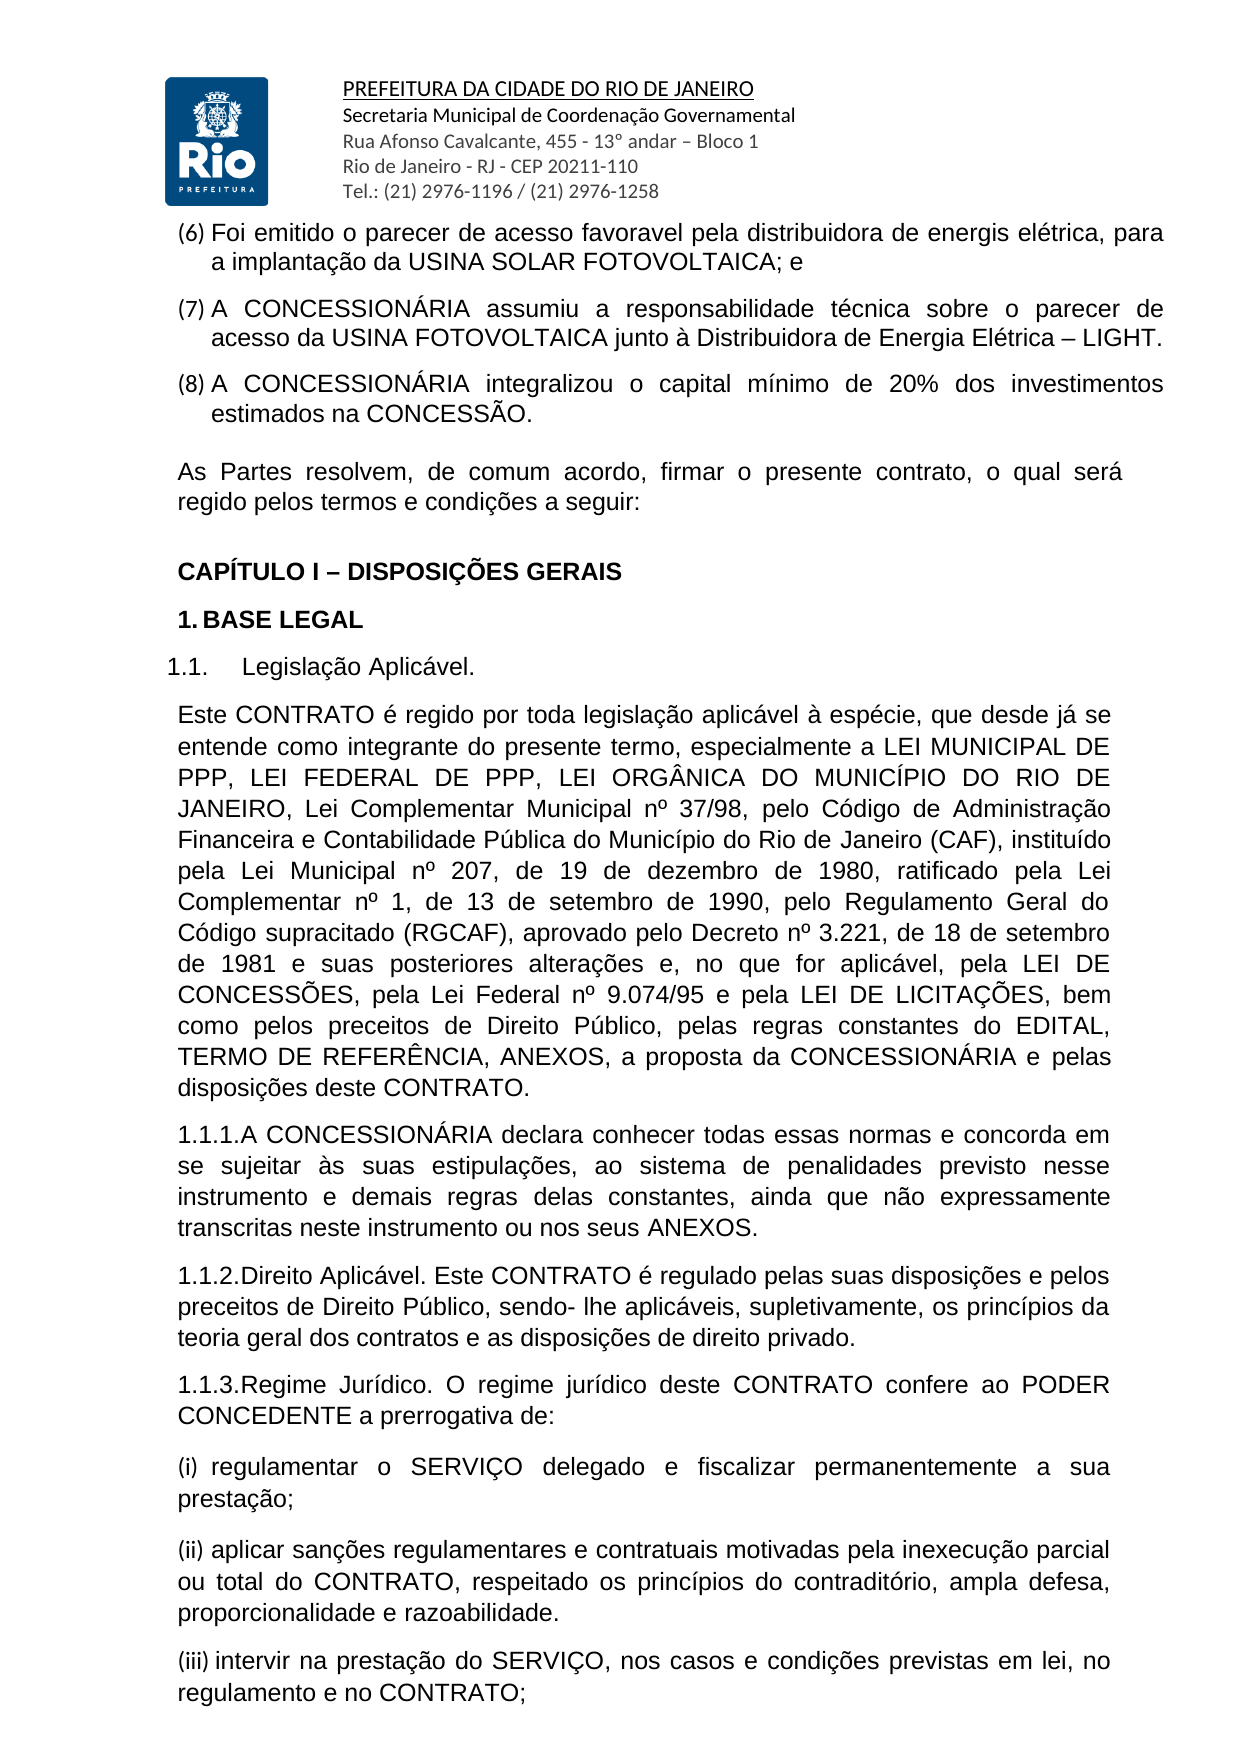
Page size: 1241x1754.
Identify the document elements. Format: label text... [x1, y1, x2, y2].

list regulamentar o SERVIÇO delegado e fiscalizar permanentemente a sua prestação; [177, 1451, 1111, 1513]
list Regime Jurídico. O regime jurídico deste CONTRATO confere ao PODER CONCEDENTE a prerrogativa de: [177, 1370, 1111, 1430]
list Direito Aplicável. Este CONTRATO é regulado pelas suas disposições e pelos preceitos de Direito Público, sendo- lhe aplicáveis, supletivamente, os princípios da teoria geral dos contratos e as disposições de direito privado. [177, 1261, 1111, 1351]
list A CONCESSIONÁRIA assumiu a responsabilidade técnica sobre o parecer de acesso da USINA FOTOVOLTAICA junto à Distribuidora de Energia Elétrica – LIGHT. [177, 293, 1165, 352]
list aplicar sanções regulamentares e contratuais motivadas pela inexecução parcial ou total do CONTRATO, respeitado os princípios do contraditório, ampla defesa, proporcionalidade e razoabilidade. [177, 1534, 1111, 1627]
text Este CONTRATO é regido por toda legislação aplicável à espécie, que desde já se entende como integrante do presente termo, especialmente a LEI MUNICIPAL DE PPP, LEI FEDERAL DE PPP, LEI ORGÂNICA DO MUNICÍPIO DO RIO DE JANEIRO, Lei Complementar Municipal nº 37/98, pelo Código de Administração Financeira e Contabilidade Pública do Município do Rio de Janeiro (CAF), instituído pela Lei Municipal nº 207, de 19 de dezembro de 1980, ratificado pela Lei Complementar nº 1, de 13 de setembro de 1990, pelo Regulamento Geral do Código supracitado (RGCAF), aprovado pelo Decreto nº 3.221, de 18 de setembro de 1981 e suas posteriores alterações e, no que for aplicável, pela LEI DE CONCESSÕES, pela Lei Federal nº 9.074/95 e pela LEI DE LICITAÇÕES, bem como pelos preceitos de Direito Público, pelas regras constantes do EDITAL, TERMO DE REFERÊNCIA, ANEXOS, a proposta da CONCESSIONÁRIA e pelas disposições deste CONTRATO. [177, 700, 1111, 1102]
list Legislação Aplicável. [167, 652, 1165, 681]
list A CONCESSIONÁRIA declara conhecer todas essas normas e concorda em se sujeitar às suas estipulações, ao sistema de penalidades previsto nesse instrumento e demais regras delas constantes, ainda que não expressamente transcritas neste instrumento ou nos seus ANEXOS. [177, 1120, 1111, 1242]
list A CONCESSIONÁRIA integralizou o capital mínimo de 20% dos investimentos estimados na CONCESSÃO. [177, 368, 1165, 428]
list Foi emitido o parecer de acesso favoravel pela distribuidora de energis elétrica, para a implantação da USINA SOLAR FOTOVOLTAICA; e [177, 217, 1165, 276]
list intervir na prestação do SERVIÇO, nos casos e condições previstas em lei, no regulamento e no CONTRATO; [177, 1646, 1111, 1707]
subtitle CAPÍTULO I – DISPOSIÇÕES GERAIS [177, 557, 1165, 586]
text As Partes resolvem, de comum acordo, firmar o presente contrato, o qual será regido pelos termos e condições a seguir: [177, 457, 1123, 516]
list BASE LEGAL [177, 605, 1165, 633]
picture [165, 77, 269, 206]
